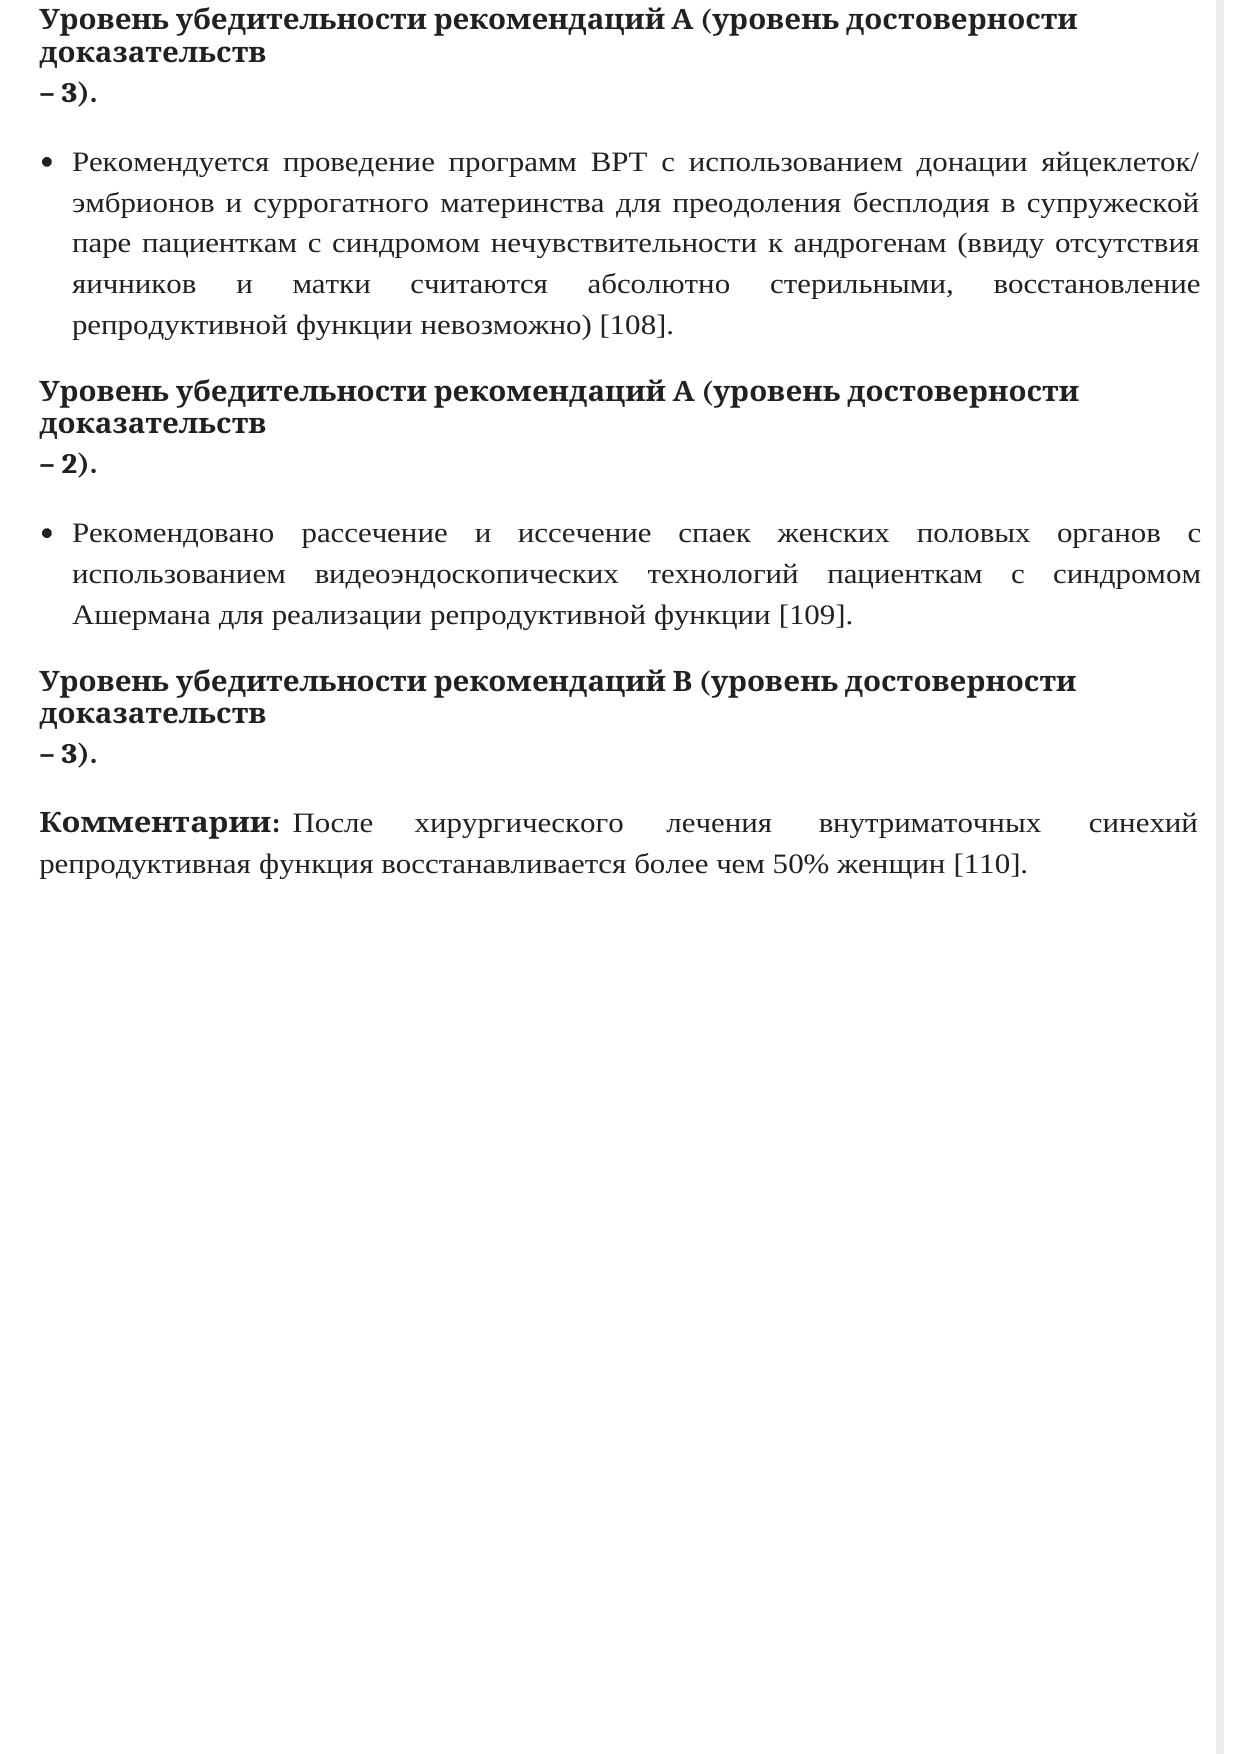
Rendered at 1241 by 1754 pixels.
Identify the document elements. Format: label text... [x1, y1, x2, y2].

subtitle Уровень убедительности рекомендаций А (уровень достоверности доказательств [39, 376, 1213, 441]
subtitle Уровень убедительности рекомендаций В (уровень достоверности доказательств [39, 666, 1213, 731]
subtitle Уровень убедительности рекомендаций А (уровень достоверности доказательств [39, 4, 1213, 69]
text – 3). [39, 738, 1213, 771]
text – 3). [39, 77, 1213, 109]
text Комментарии: После хирургического лечения внутриматочных синехий репродуктивная функция восстанавливается более чем 50% женщин [110]. [39, 806, 1200, 880]
text Рекомендовано рассечение и иссечение спаек женских половых органов с использованием видеоэндоскопических технологий пациенткам с синдромом Ашермана для реализации репродуктивной функции [109]. [72, 516, 1201, 630]
text – 2). [39, 448, 1213, 481]
text Рекомендуется проведение программ ВРТ с использованием донации яйцеклеток/ эмбрионов и суррогатного материнства для преодоления бесплодия в супружеской паре пациенткам с синдромом нечувствительности к андрогенам (ввиду отсутствия яичников и матки считаются абсолютно стерильными, восстановление репродуктивной функции невозможно) [108]. [72, 145, 1201, 340]
